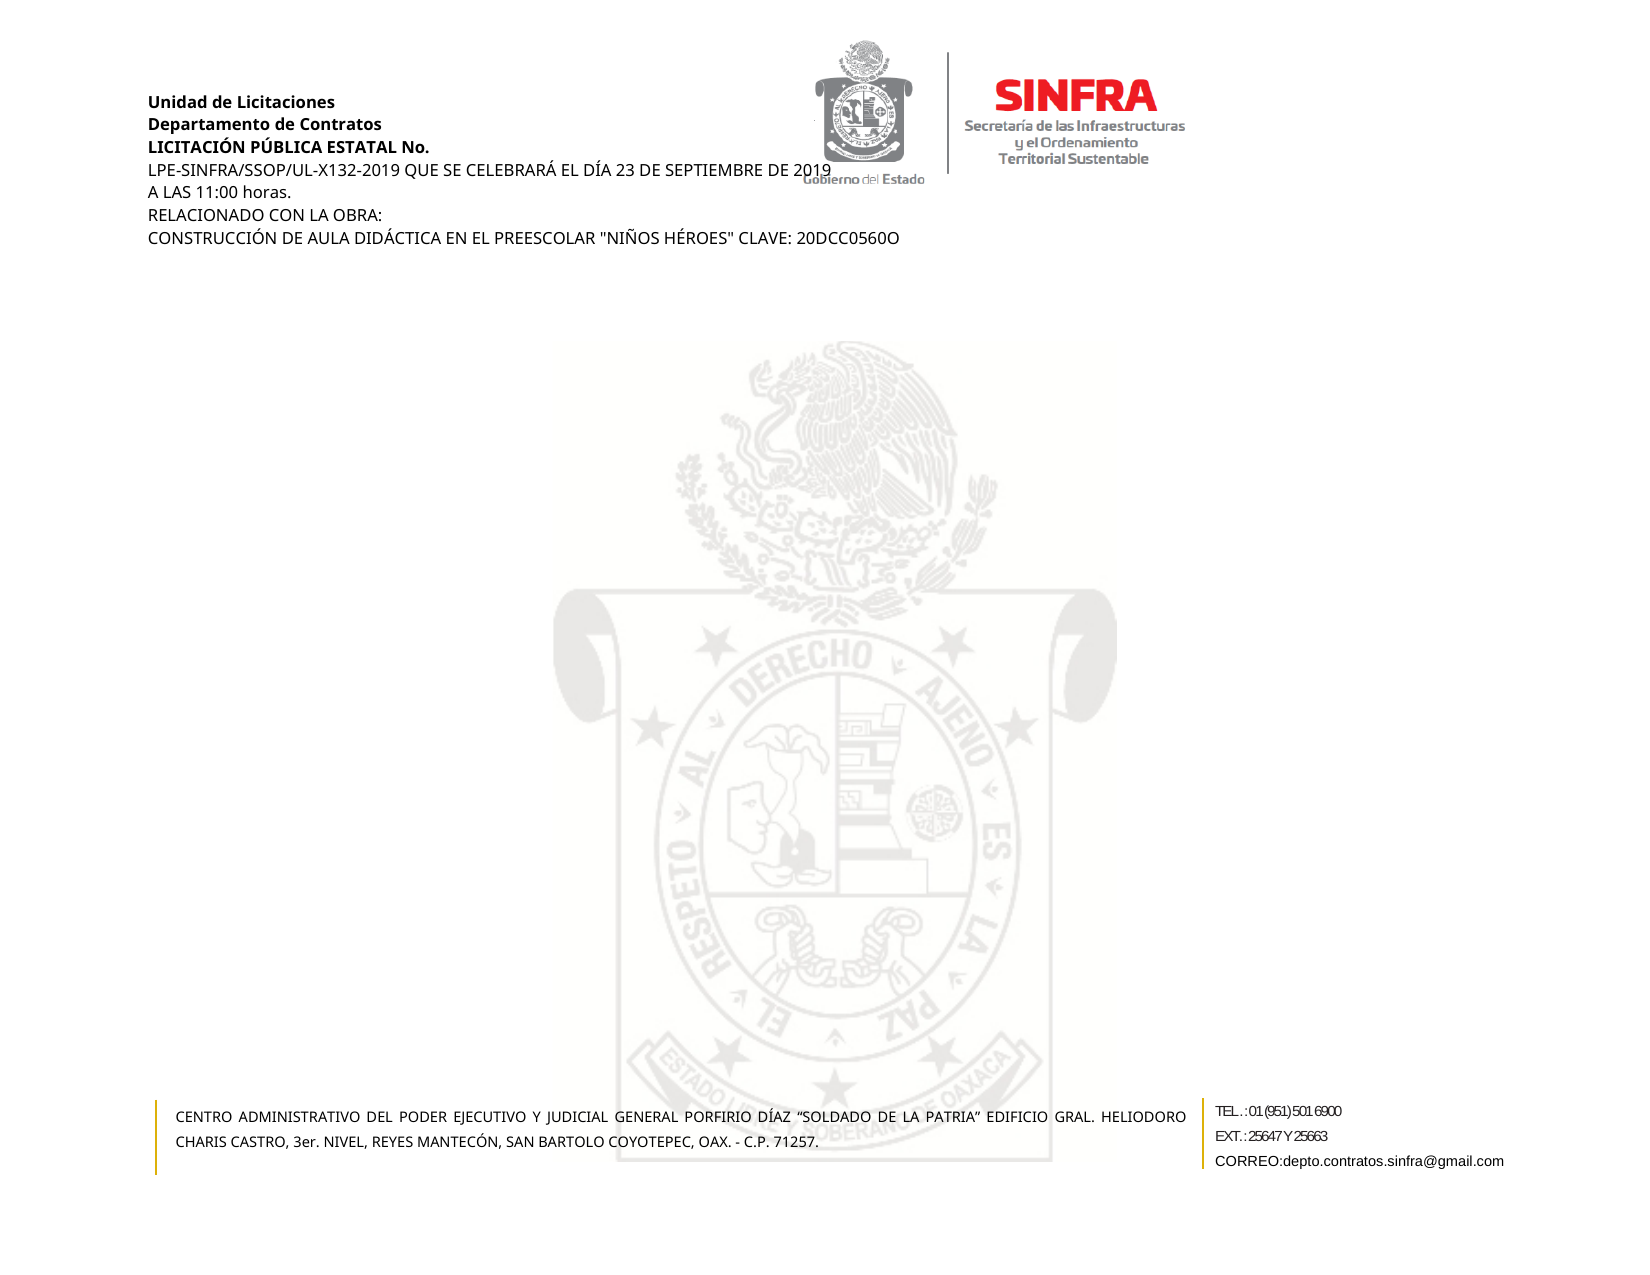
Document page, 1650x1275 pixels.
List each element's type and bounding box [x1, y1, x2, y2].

picture [789, 28, 1229, 198]
picture [552, 341, 1117, 1162]
